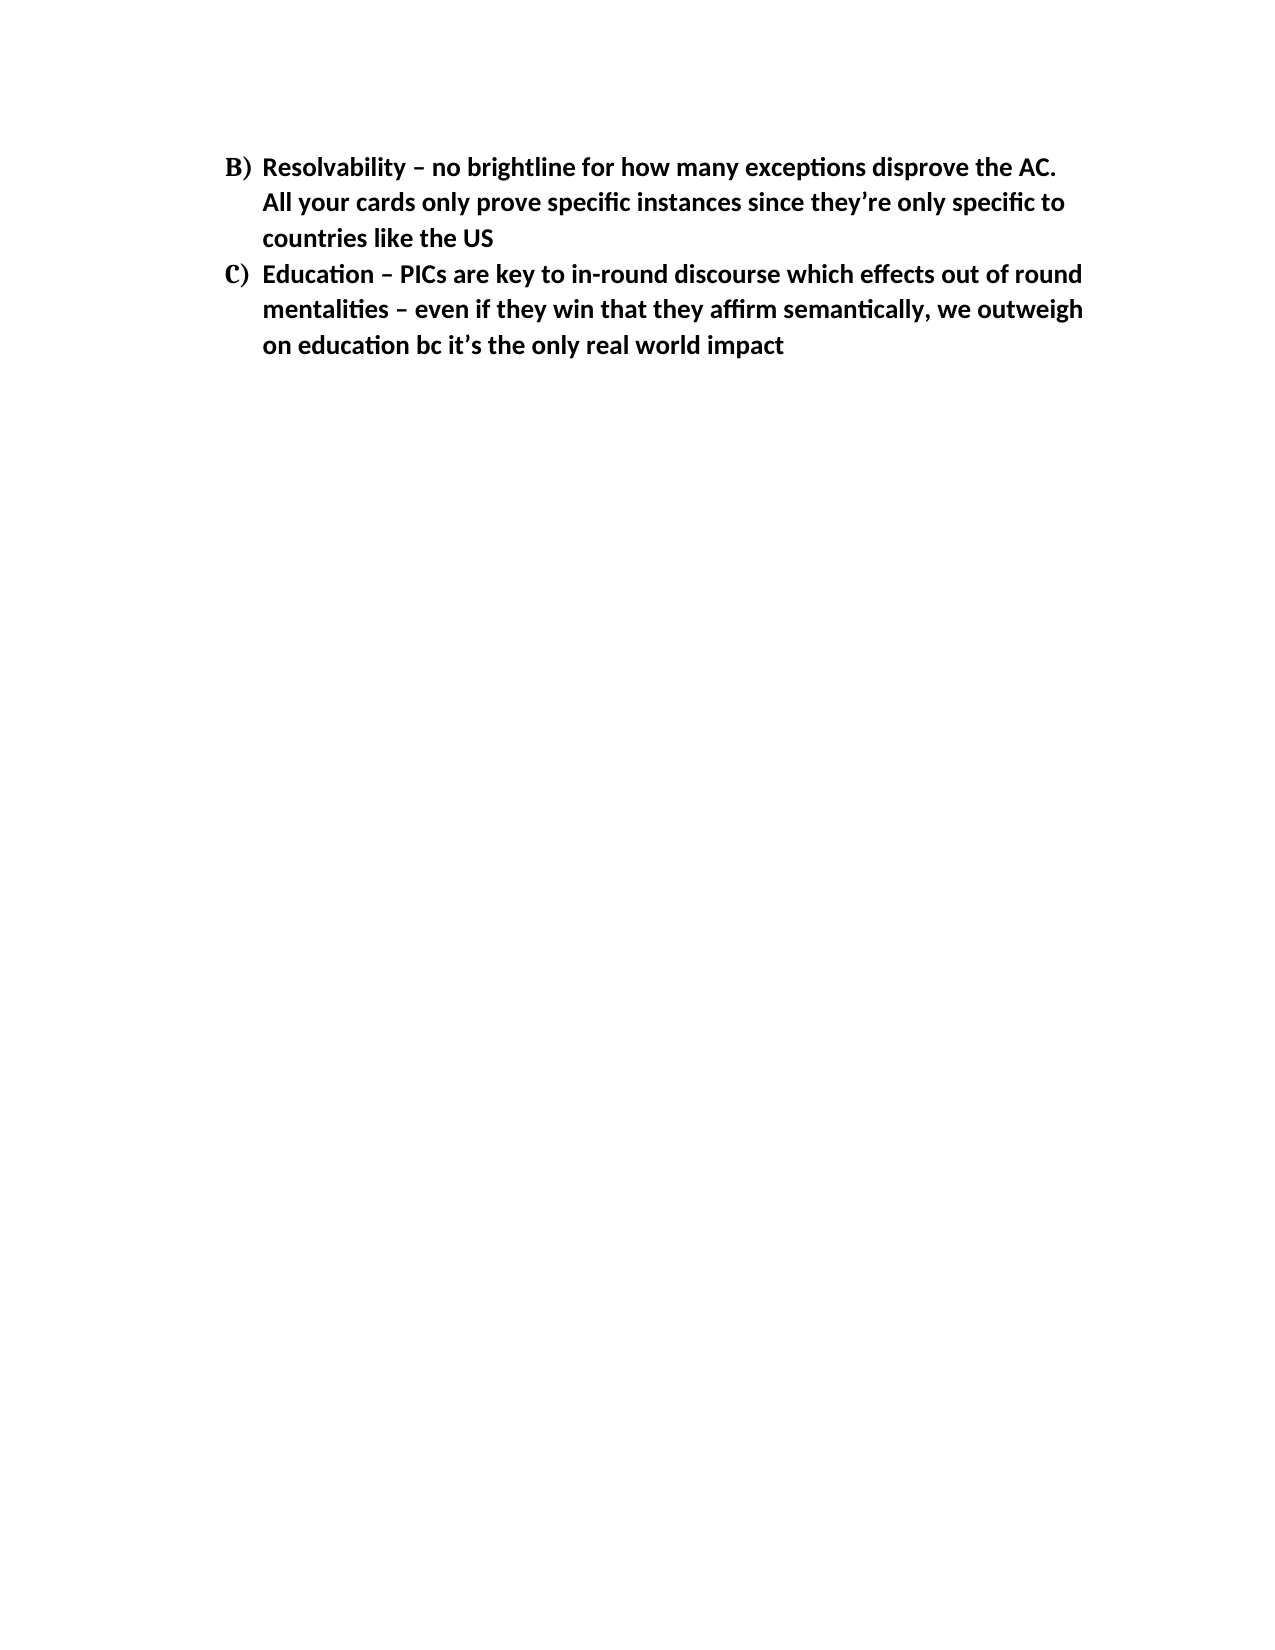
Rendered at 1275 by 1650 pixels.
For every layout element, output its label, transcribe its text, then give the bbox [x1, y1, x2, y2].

list Resolvability – no brightline for how many exceptions disprove the AC. All your cards only prove specific instances since they’re only specific to countries like the US [225, 150, 1087, 254]
list Education – PICs are key to in-round discourse which effects out of round mentalities – even if they win that they affirm semantically, we outweigh on education bc it’s the only real world impact [225, 257, 1087, 361]
